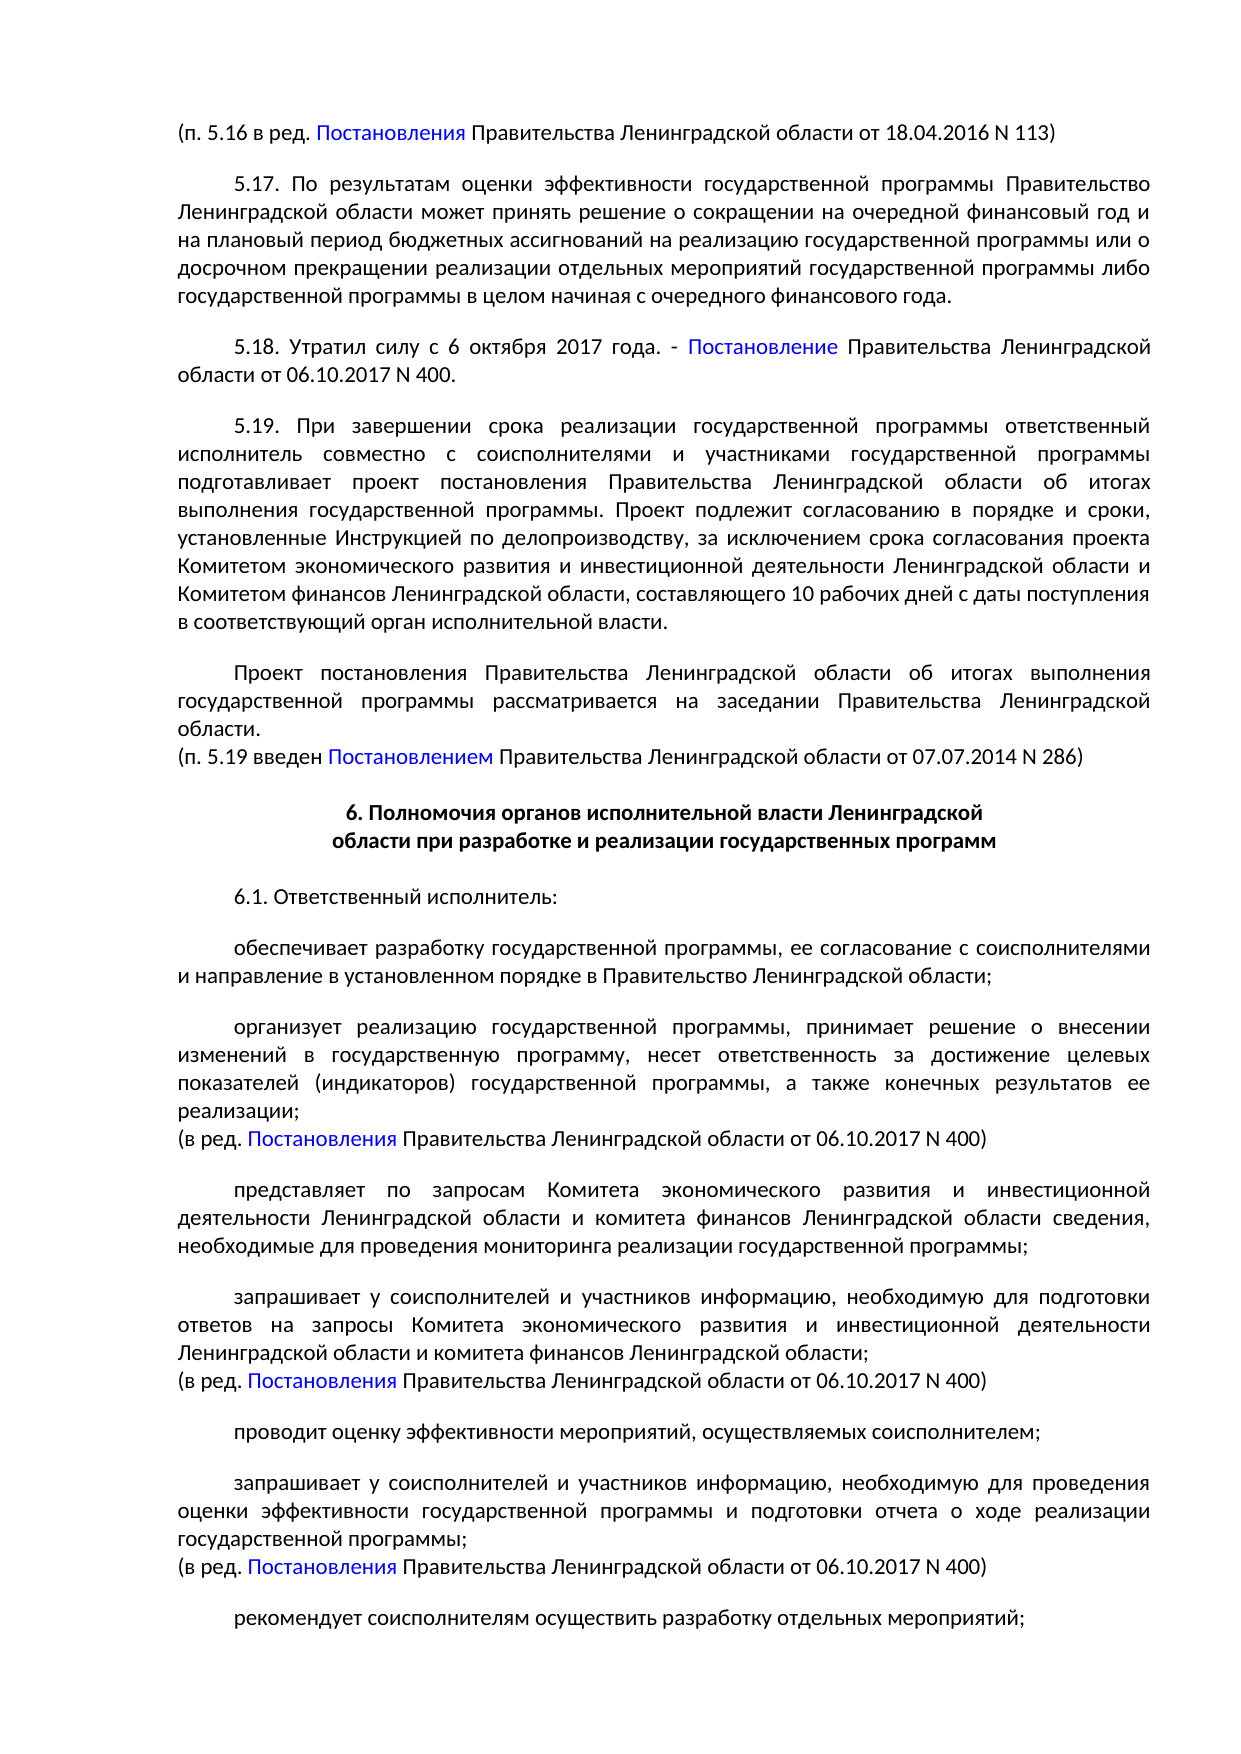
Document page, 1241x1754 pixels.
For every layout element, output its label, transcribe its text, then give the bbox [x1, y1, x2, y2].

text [177, 1552, 1152, 1580]
text рекомендует соисполнителям осуществить разработку отдельных мероприятий; [177, 1603, 1152, 1631]
text (п. 5.16 в ред. Постановления Правительства Ленинградской области от 18.04.2016 N 113) [177, 118, 1152, 146]
text запрашивает у соисполнителей и участников информацию, необходимую для проведения оценки эффективности государственной программы и подготовки отчета о ходе реализации государственной программы; [177, 1468, 1152, 1552]
text организует реализацию государственной программы, принимает решение о внесении изменений в государственную программу, несет ответственность за достижение целевых показателей (индикаторов) государственной программы, а также конечных результатов ее реализации; [177, 1012, 1152, 1124]
text обеспечивает разработку государственной программы, ее согласование с соисполнителями и направление в установленном порядке в Правительство Ленинградской области; [177, 933, 1152, 989]
text проводит оценку эффективности мероприятий, осуществляемых соисполнителем; [177, 1417, 1152, 1445]
text (в ред. Постановления Правительства Ленинградской области от 06.10.2017 N 400) [177, 1366, 1152, 1394]
text представляет по запросам Комитета экономического развития и инвестиционной деятельности Ленинградской области и комитета финансов Ленинградской области сведения, необходимые для проведения мониторинга реализации государственной программы; [177, 1175, 1152, 1259]
text 5.17. По результатам оценки эффективности государственной программы Правительство Ленинградской области может принять решение о сокращении на очередной финансовый год и на плановый период бюджетных ассигнований на реализацию государственной программы или о досрочном прекращении реализации отдельных мероприятий государственной программы либо государственной программы в целом начиная с очередного финансового года. [177, 169, 1152, 309]
text (в ред. Постановления Правительства Ленинградской области от 06.10.2017 N 400) [177, 1124, 1152, 1152]
text 5.18. Утратил силу с 6 октября 2017 года. - Постановление Правительства Ленинградской области от 06.10.2017 N 400. [177, 332, 1152, 388]
text запрашивает у соисполнителей и участников информацию, необходимую для подготовки ответов на запросы Комитета экономического развития и инвестиционной деятельности Ленинградской области и комитета финансов Ленинградской области; [177, 1282, 1152, 1366]
title 6. Полномочия органов исполнительной власти Ленинградской [177, 798, 1152, 826]
text (п. 5.19 введен Постановлением Правительства Ленинградской области от 07.07.2014 N 286) [177, 742, 1152, 770]
text 5.19. При завершении срока реализации государственной программы ответственный исполнитель совместно с соисполнителями и участниками государственной программы подготавливает проект постановления Правительства Ленинградской области об итогах выполнения государственной программы. Проект подлежит согласованию в порядке и сроки, установленные Инструкцией по делопроизводству, за исключением срока согласования проекта Комитетом экономического развития и инвестиционной деятельности Ленинградской области и Комитетом финансов Ленинградской области, составляющего 10 рабочих дней с даты поступления в соответствующий орган исполнительной власти. [177, 411, 1152, 635]
title области при разработке и реализации государственных программ [177, 826, 1152, 854]
text 6.1. Ответственный исполнитель: [177, 882, 1152, 910]
text Проект постановления Правительства Ленинградской области об итогах выполнения государственной программы рассматривается на заседании Правительства Ленинградской области. [177, 658, 1152, 742]
